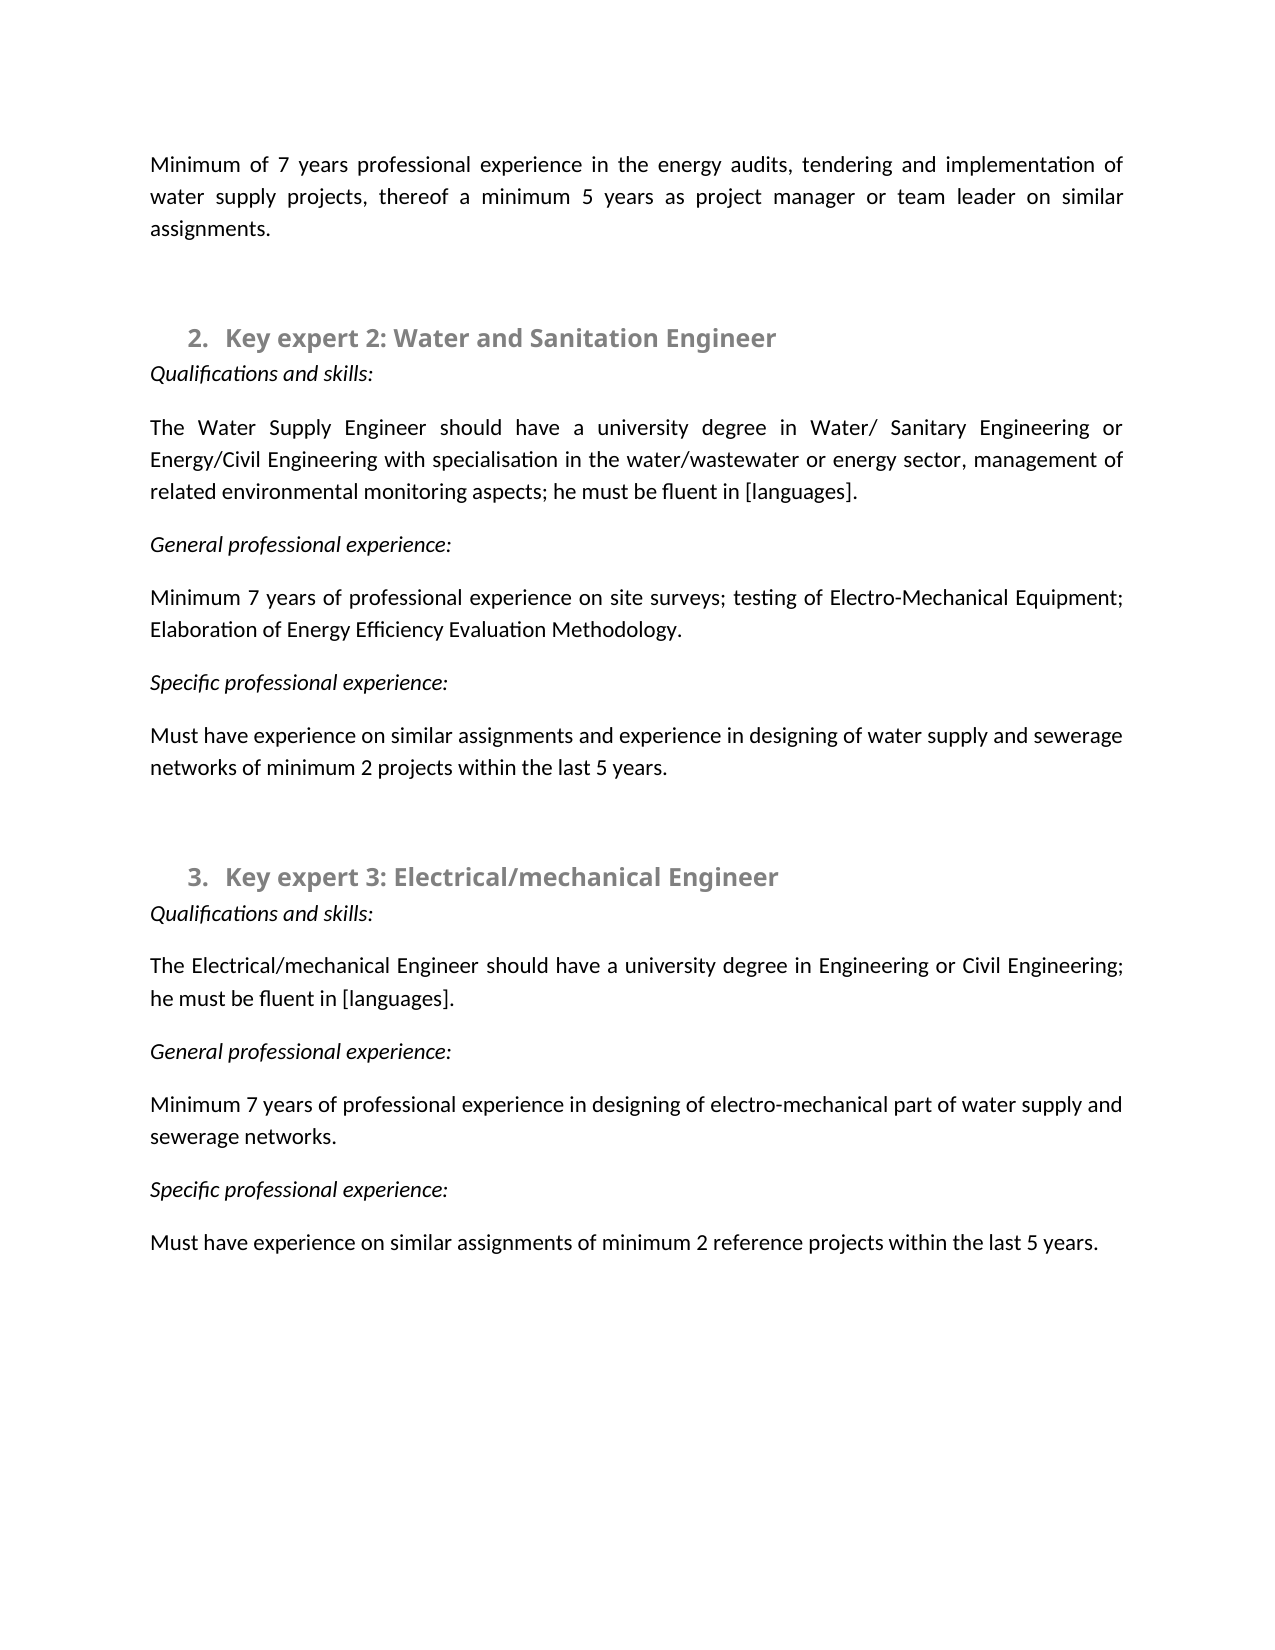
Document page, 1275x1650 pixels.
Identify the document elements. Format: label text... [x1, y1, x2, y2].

subtitle Key expert 3: Electrical/mechanical Engineer [187, 859, 1125, 893]
text Must have experience on similar assignments of minimum 2 reference projects within the last 5 years. [150, 1228, 1125, 1256]
text The Electrical/mechanical Engineer should have a university degree in Engineering or Civil Engineering; he must be fluent in [languages]. [150, 952, 1125, 1012]
text General professional experience: [150, 530, 1125, 558]
text Qualifications and skills: [150, 899, 1125, 927]
text Must have experience on similar assignments and experience in designing of water supply and sewerage networks of minimum 2 projects within the last 5 years. [150, 721, 1125, 781]
subtitle Key expert 2: Water and Sanitation Engineer [187, 320, 1125, 354]
text Qualifications and skills: [150, 359, 1125, 388]
text Minimum of 7 years professional experience in the energy audits, tendering and implementation of water supply projects, thereof a minimum 5 years as project manager or team leader on similar assignments. [150, 150, 1125, 242]
text Minimum 7 years of professional experience on site surveys; testing of Electro-Mechanical Equipment; Elaboration of Energy Efficiency Evaluation Methodology. [150, 583, 1125, 643]
text Specific professional experience: [150, 1175, 1125, 1203]
text The Water Supply Engineer should have a university degree in Water/ Sanitary Engineering or Energy/Civil Engineering with specialisation in the water/wastewater or energy sector, management of related environmental monitoring aspects; he must be fluent in [languages]. [150, 413, 1125, 505]
text Minimum 7 years of professional experience in designing of electro-mechanical part of water supply and sewerage networks. [150, 1090, 1125, 1150]
text General professional experience: [150, 1037, 1125, 1065]
text Specific professional experience: [150, 668, 1125, 696]
